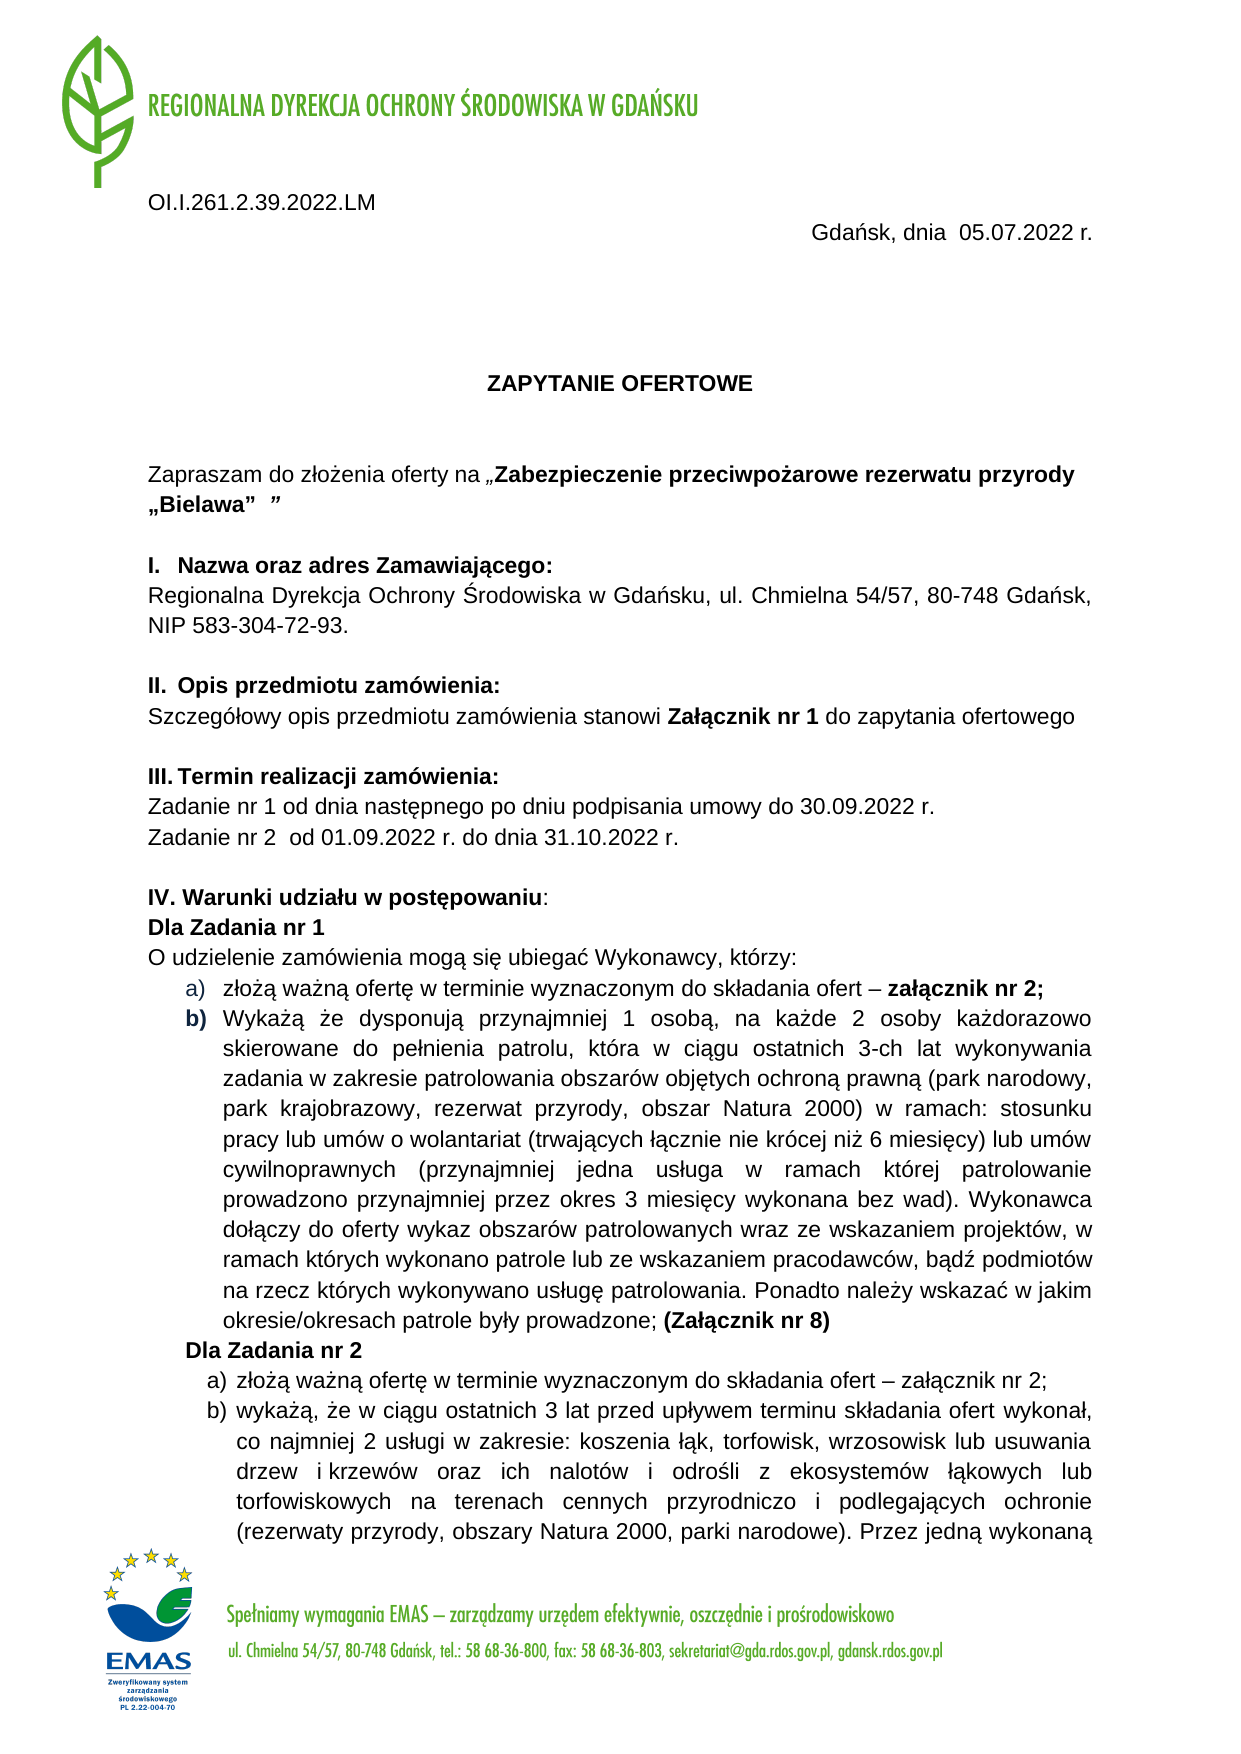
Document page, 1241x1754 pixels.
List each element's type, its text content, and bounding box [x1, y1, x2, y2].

list złożą ważną ofertę w terminie wyznaczonym do składania ofert – załącznik nr 2; [207, 1367, 1093, 1393]
text IV. Warunki udziału w postępowaniu: [148, 884, 1093, 910]
text OI.I.261.2.39.2022.LM [148, 189, 1093, 215]
text Gdańsk, dnia 05.07.2022 r. [738, 219, 1093, 246]
text Dla Zadania nr 1 [148, 914, 1093, 940]
list złożą ważną ofertę w terminie wyznaczonym do składania ofert – załącznik nr 2; [185, 974, 1093, 1001]
list Nazwa oraz adres Zamawiającego: [148, 552, 1093, 578]
text Zadanie nr 1 od dnia następnego po dniu podpisania umowy do 30.09.2022 r. [148, 793, 1093, 819]
picture [58, 35, 864, 189]
picture [103, 1548, 1018, 1713]
text Zadanie nr 2 od 01.09.2022 r. do dnia 31.10.2022 r. [148, 823, 1093, 850]
list Termin realizacji zamówienia: [148, 763, 1093, 789]
text ZAPYTANIE OFERTOWE [148, 370, 1093, 397]
text Dla Zadania nr 2 [185, 1337, 1093, 1363]
text Regionalna Dyrekcja Ochrony Środowiska w Gdańsku, ul. Chmielna 54/57, 80-748 Gdańsk, NIP 583-304-72-93. [148, 582, 1093, 638]
text Szczegółowy opis przedmiotu zamówienia stanowi Załącznik nr 1 do zapytania ofertowego [148, 703, 1093, 729]
list Opis przedmiotu zamówienia: [148, 672, 1093, 699]
text O udzielenie zamówienia mogą się ubiegać Wykonawcy, którzy: [148, 944, 1093, 971]
text Zapraszam do złożenia oferty na „Zabezpieczenie przeciwpożarowe rezerwatu przyrody „Bielawa” ” [148, 461, 1093, 517]
list Wykażą że dysponują przynajmniej 1 osobą, na każde 2 osoby każdorazowo skierowane do pełnienia patrolu, która w ciągu ostatnich 3-ch lat wykonywania zadania w zakresie patrolowania obszarów objętych ochroną prawną (park narodowy, park krajobrazowy, rezerwat przyrody, obszar Natura 2000) w ramach: stosunku pracy lub umów o wolantariat (trwających łącznie nie krócej niż 6 miesięcy) lub umów cywilnoprawnych (przynajmniej jedna usługa w ramach której patrolowanie prowadzono przynajmniej przez okres 3 miesięcy wykonana bez wad). Wykonawca dołączy do oferty wykaz obszarów patrolowanych wraz ze wskazaniem projektów, w ramach których wykonano patrole lub ze wskazaniem pracodawców, bądź podmiotów na rzecz których wykonywano usługę patrolowania. Ponadto należy wskazać w jakim okresie/okresach patrole były prowadzone; (Załącznik nr 8) [185, 1005, 1093, 1333]
